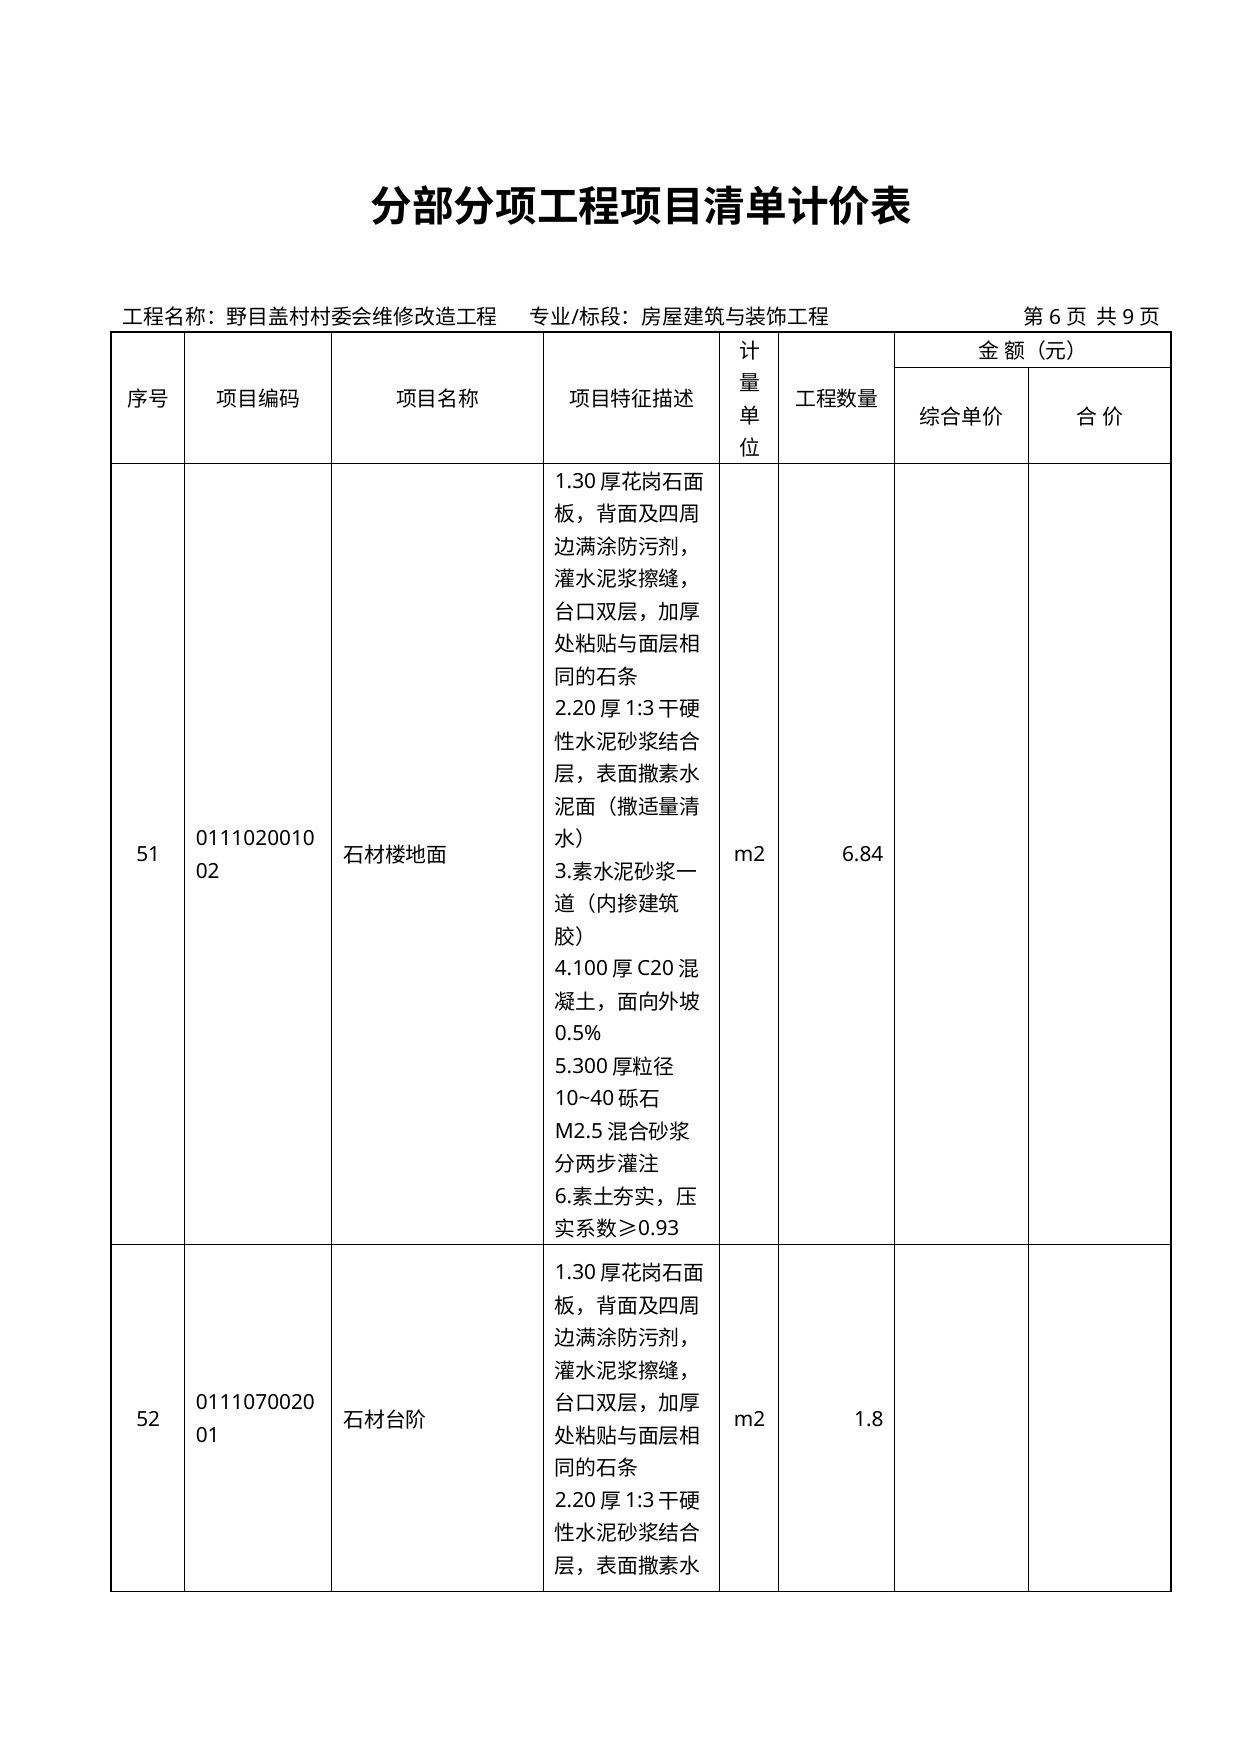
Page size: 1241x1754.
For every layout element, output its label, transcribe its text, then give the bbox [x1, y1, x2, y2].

table_cell [1029, 464, 1170, 1244]
table_cell 序号 [112, 333, 184, 463]
table_header 分部分项工程项目清单计价表 [111, 162, 1171, 245]
table_cell 综合单价 [895, 368, 1028, 463]
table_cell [544, 1245, 719, 1591]
table_cell 1.8 [779, 1245, 894, 1591]
table_cell 石材台阶 [332, 1245, 543, 1591]
table_cell m2 [720, 464, 778, 1244]
table_cell [1029, 1245, 1170, 1591]
table_cell 合 价 [1029, 368, 1170, 463]
table_cell 52 [112, 1245, 184, 1591]
table_cell 项目名称 [332, 333, 543, 463]
table_cell [895, 1245, 1028, 1591]
table_cell 项目特征描述 [544, 333, 719, 463]
table_cell 石材楼地面 [332, 464, 543, 1244]
table_cell 工程名称：野目盖村村委会维修改造工程 [111, 245, 518, 331]
table_cell m2 [720, 1245, 778, 1591]
table_cell 金 额（元） [895, 333, 1170, 367]
table_cell [895, 464, 1028, 1244]
table_cell 计量单位 [720, 333, 778, 463]
table_cell 6.84 [779, 464, 894, 1244]
table_cell 工程数量 [779, 333, 894, 463]
table_cell 011102001002 [185, 464, 331, 1244]
table_cell 项目编码 [185, 333, 331, 463]
table_cell 专业/标段：房屋建筑与装饰工程 [518, 245, 975, 331]
table_cell 第 6 页 共 9 页 [975, 245, 1171, 331]
table_cell 011107002001 [185, 1245, 331, 1591]
table_cell 51 [112, 464, 184, 1244]
